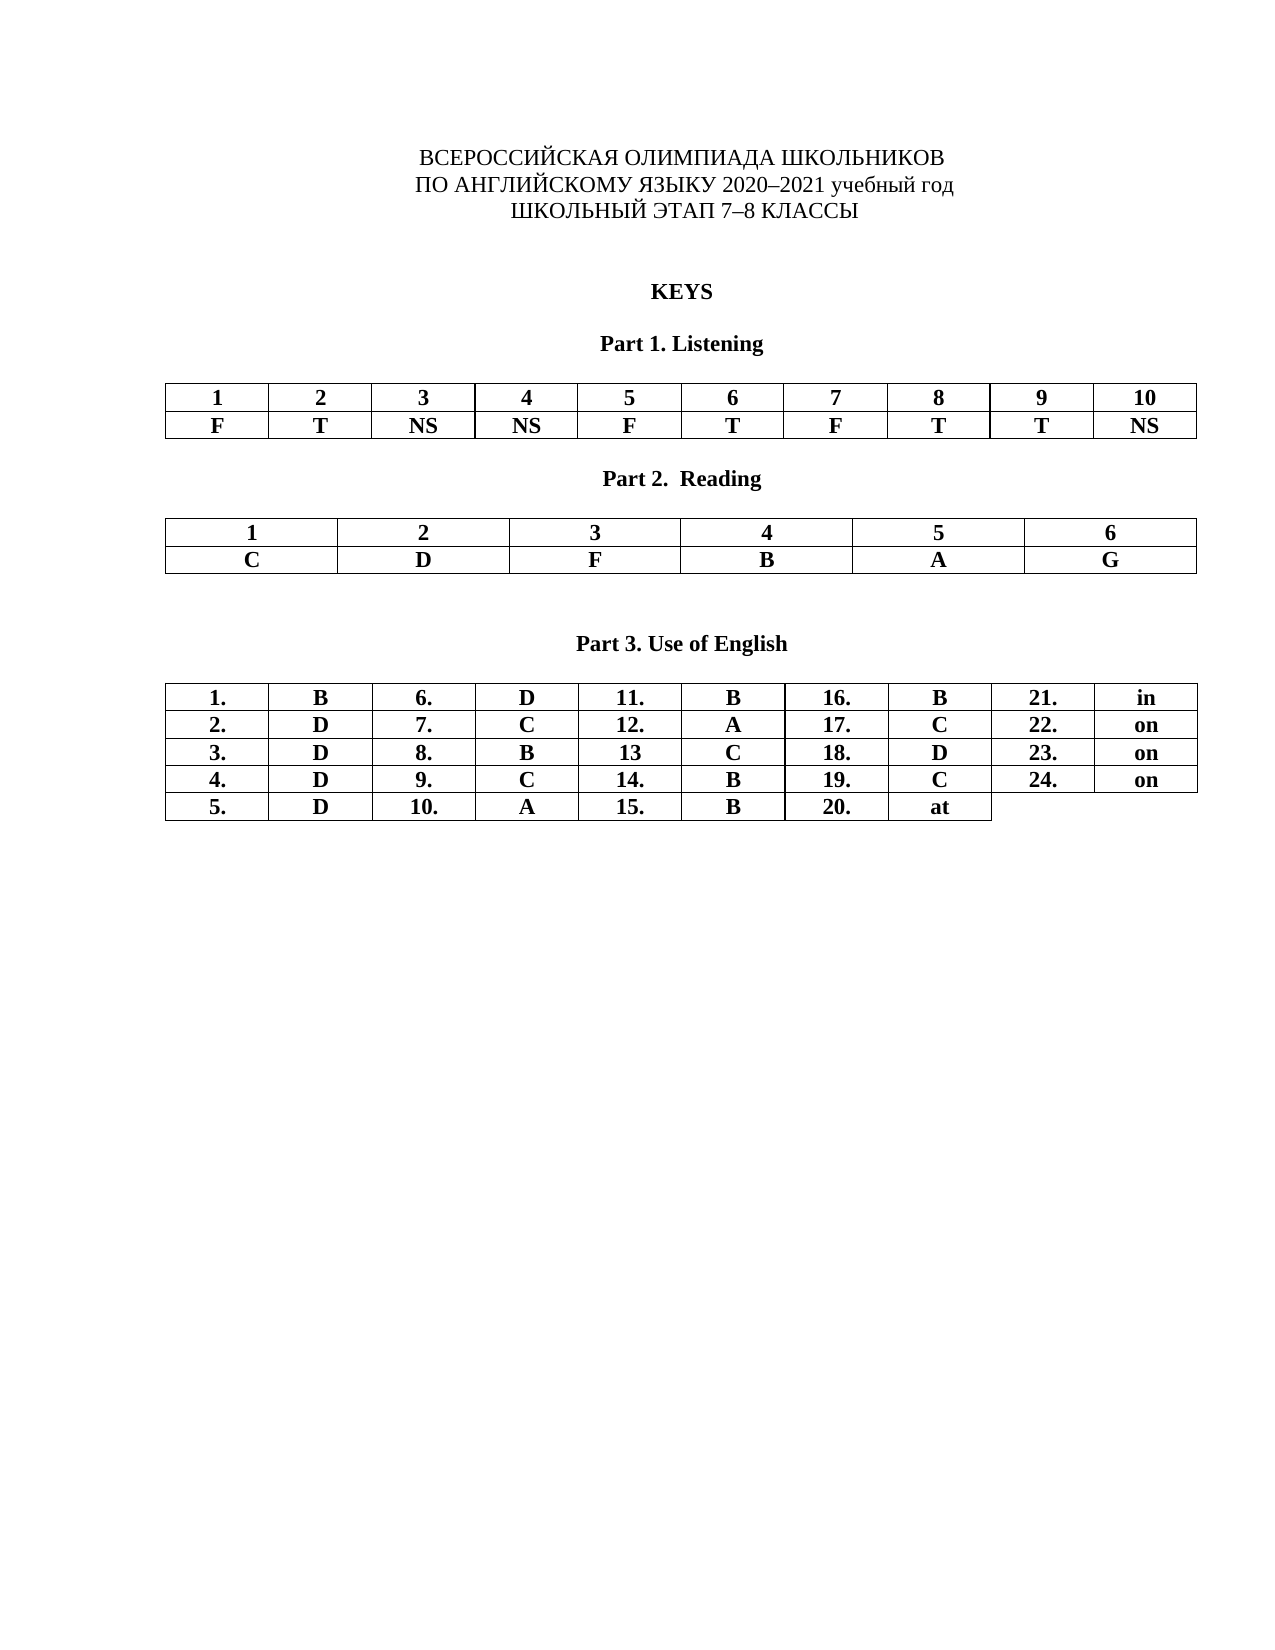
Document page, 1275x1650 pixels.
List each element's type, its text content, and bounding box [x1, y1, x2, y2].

text ПО АНГЛИЙСКОМУ ЯЗЫКУ 2020–2021 учебный год [177, 171, 1186, 197]
table_header 5 [853, 519, 1024, 546]
table_cell 23. [992, 739, 1094, 765]
table_cell A [853, 547, 1024, 573]
table_cell 13 [579, 739, 681, 765]
table_cell 18. [786, 739, 888, 765]
table_header 6. [373, 684, 475, 710]
table_cell B [476, 739, 578, 765]
table_header 7 [784, 384, 887, 411]
table_cell F [784, 412, 887, 438]
table_cell D [269, 711, 372, 737]
table_cell on [1095, 711, 1197, 737]
table_header 10 [1094, 384, 1196, 411]
table_header 3 [510, 519, 680, 546]
table_cell B [682, 793, 784, 820]
table_header 1 [166, 519, 337, 546]
table_header B [889, 684, 991, 710]
text KEYS [177, 278, 1186, 304]
table_cell 8. [373, 739, 475, 765]
table_cell D [269, 739, 372, 765]
table_header 4 [681, 519, 852, 546]
table_cell at [889, 793, 991, 820]
table_cell A [682, 711, 784, 737]
table_cell C [889, 711, 991, 737]
table_cell T [269, 412, 371, 438]
table_header 9 [991, 384, 1093, 411]
table_header 11. [579, 684, 681, 710]
table_cell 24. [992, 766, 1094, 792]
table_cell G [1025, 547, 1196, 573]
table_header 1 [166, 384, 268, 411]
table_header in [1095, 684, 1197, 710]
table_header B [269, 684, 372, 710]
table_cell 7. [373, 711, 475, 737]
table_cell 12. [579, 711, 681, 737]
table_cell C [889, 766, 991, 792]
table_cell [1095, 793, 1198, 820]
table_header D [476, 684, 578, 710]
table_cell 4. [166, 766, 268, 792]
table_cell F [166, 412, 268, 438]
table_cell 5. [166, 793, 268, 820]
table_header 1. [166, 684, 268, 710]
table_cell 19. [786, 766, 888, 792]
table_cell NS [1094, 412, 1196, 438]
table_cell D [338, 547, 509, 573]
table_cell NS [372, 412, 474, 438]
table_cell 2. [166, 711, 268, 737]
table_cell C [476, 766, 578, 792]
table_cell T [888, 412, 989, 438]
table_cell T [991, 412, 1093, 438]
table_header 21. [992, 684, 1094, 710]
text Part 2. Reading [177, 465, 1186, 492]
table_cell 20. [786, 793, 888, 820]
table_cell [992, 793, 1094, 820]
table_cell D [269, 766, 372, 792]
table_cell 14. [579, 766, 681, 792]
table_header 6 [682, 384, 783, 411]
table_cell 22. [992, 711, 1094, 737]
table_cell 3. [166, 739, 268, 765]
text Part 1. Listening [177, 331, 1186, 357]
table_cell B [681, 547, 852, 573]
table_cell D [889, 739, 991, 765]
table_cell C [476, 711, 578, 737]
table_cell A [476, 793, 578, 820]
table_header B [682, 684, 784, 710]
text ВСЕРОССИЙСКАЯ ОЛИМПИАДА ШКОЛЬНИКОВ [177, 144, 1186, 171]
text ШКОЛЬНЫЙ ЭТАП 7–8 КЛАССЫ [177, 197, 1186, 223]
table_header 2 [338, 519, 509, 546]
table_header 4 [476, 384, 577, 411]
table_header 8 [888, 384, 989, 411]
table_cell 10. [373, 793, 475, 820]
table_cell F [510, 547, 680, 573]
table_cell C [682, 739, 784, 765]
table_cell NS [476, 412, 577, 438]
table_header 16. [786, 684, 888, 710]
table_cell 9. [373, 766, 475, 792]
table_header 5 [578, 384, 681, 411]
table_cell F [578, 412, 681, 438]
table_cell D [269, 793, 372, 820]
table_cell T [682, 412, 783, 438]
table_header 3 [372, 384, 474, 411]
table_cell on [1095, 766, 1197, 792]
table_cell on [1095, 739, 1197, 765]
table_cell B [682, 766, 784, 792]
table_cell 15. [579, 793, 681, 820]
table_cell 17. [786, 711, 888, 737]
table_header 6 [1025, 519, 1196, 546]
table_cell C [166, 547, 337, 573]
table_header 2 [269, 384, 371, 411]
text Part 3. Use of English [177, 630, 1186, 656]
